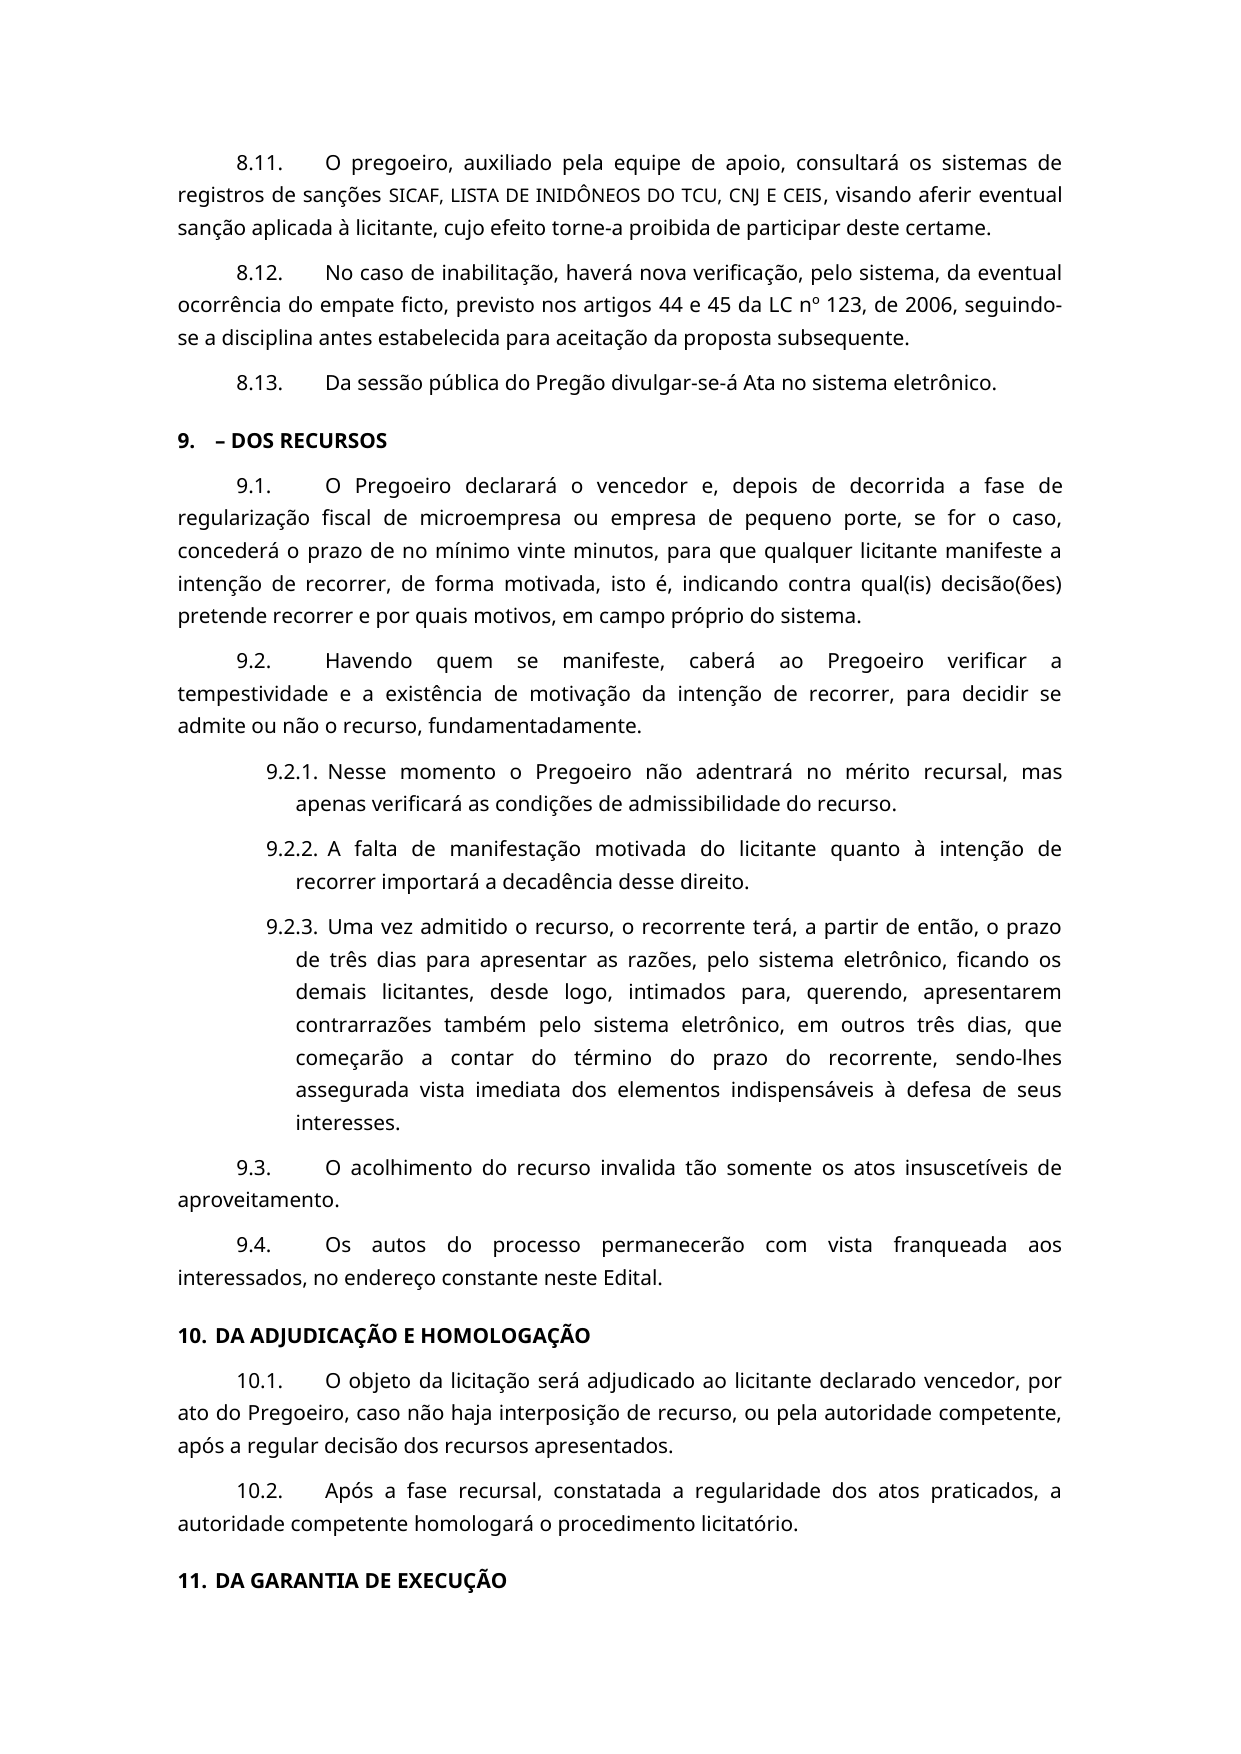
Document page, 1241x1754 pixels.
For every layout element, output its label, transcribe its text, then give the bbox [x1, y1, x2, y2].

list No caso de inabilitação, haverá nova verificação, pelo sistema, da eventual ocorrência do empate ficto, previsto nos artigos 44 e 45 da LC nº 123, de 2006, seguindo-se a disciplina antes estabelecida para aceitação da proposta subsequente. [177, 258, 1063, 352]
list Uma vez admitido o recurso, o recorrente terá, a partir de então, o prazo de três dias para apresentar as razões, pelo sistema eletrônico, ficando os demais licitantes, desde logo, intimados para, querendo, apresentarem contrarrazões também pelo sistema eletrônico, em outros três dias, que começarão a contar do término do prazo do recorrente, sendo-lhes assegurada vista imediata dos elementos indispensáveis à defesa de seus interesses. [266, 912, 1063, 1136]
list – DOS RECURSOS [177, 426, 1065, 454]
list Havendo quem se manifeste, caberá ao Pregoeiro verificar a tempestividade e a existência de motivação da intenção de recorrer, para decidir se admite ou não o recurso, fundamentadamente. [177, 646, 1063, 740]
list O Pregoeiro declarará o vencedor e, depois de decorrida a fase de regularização fiscal de microempresa ou empresa de pequeno porte, se for o caso, concederá o prazo de no mínimo vinte minutos, para que qualquer licitante manifeste a intenção de recorrer, de forma motivada, isto é, indicando contra qual(is) decisão(ões) pretende recorrer e por quais motivos, em campo próprio do sistema. [177, 471, 1063, 630]
list A falta de manifestação motivada do licitante quanto à intenção de recorrer importará a decadência desse direito. [266, 834, 1063, 896]
list Os autos do processo permanecerão com vista franqueada aos interessados, no endereço constante neste Edital. [177, 1231, 1063, 1292]
list O acolhimento do recurso invalida tão somente os atos insuscetíveis de aproveitamento. [177, 1153, 1063, 1214]
list O objeto da licitação será adjudicado ao licitante declarado vencedor, por ato do Pregoeiro, caso não haja interposição de recurso, ou pela autoridade competente, após a regular decisão dos recursos apresentados. [177, 1366, 1063, 1459]
list Nesse momento o Pregoeiro não adentrará no mérito recursal, mas apenas verificará as condições de admissibilidade do recurso. [266, 757, 1063, 818]
list DA ADJUDICAÇÃO E HOMOLOGAÇÃO [177, 1321, 1065, 1349]
list DA GARANTIA DE EXECUÇÃO [177, 1566, 1065, 1595]
list O pregoeiro, auxiliado pela equipe de apoio, consultará os sistemas de registros de sanções SICAF, LISTA DE INIDÔNEOS DO TCU, CNJ E CEIS, visando aferir eventual sanção aplicada à licitante, cujo efeito torne-a proibida de participar deste certame. [177, 148, 1063, 241]
list Da sessão pública do Pregão divulgar-se-á Ata no sistema eletrônico. [177, 368, 1063, 397]
list Após a fase recursal, constatada a regularidade dos atos praticados, a autoridade competente homologará o procedimento licitatório. [177, 1476, 1063, 1537]
